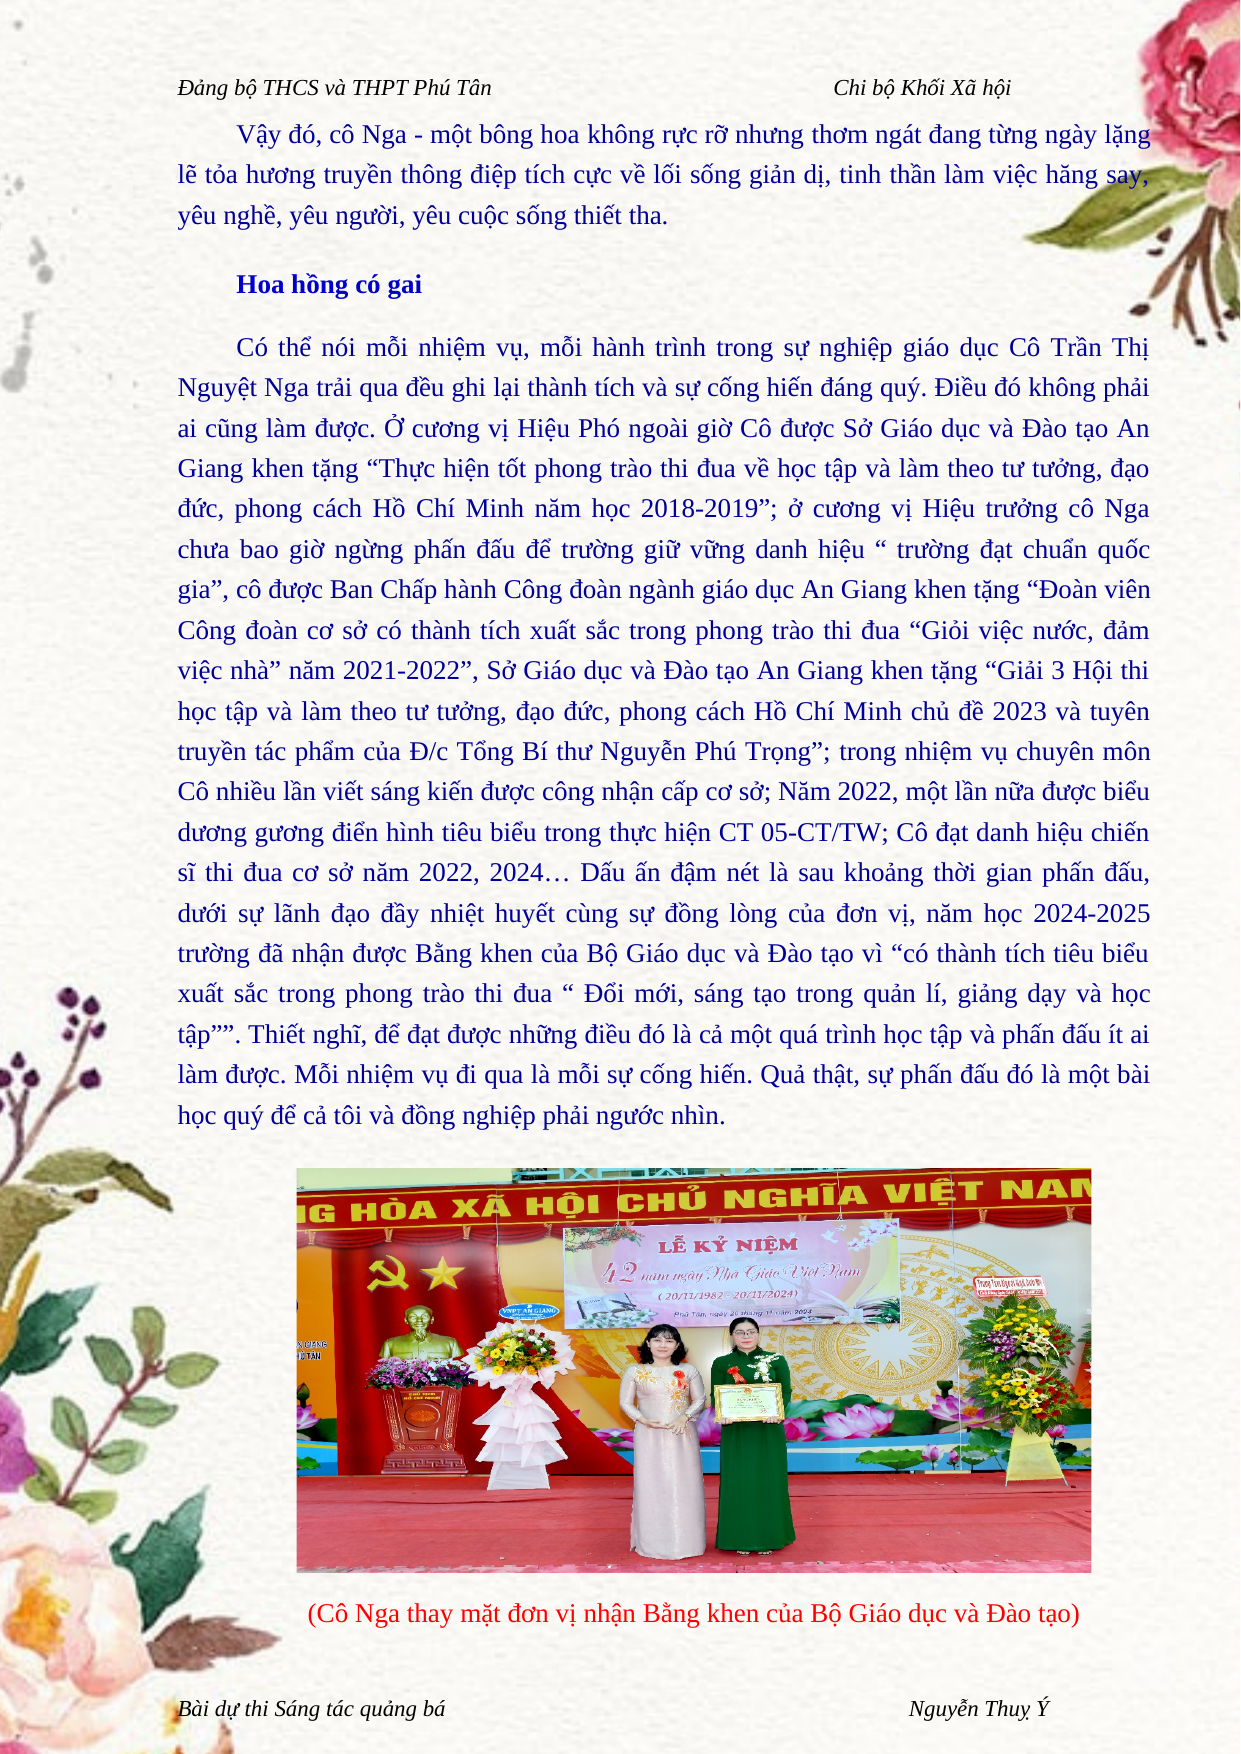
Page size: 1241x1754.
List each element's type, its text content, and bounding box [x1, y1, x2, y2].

text Vậy đó, cô Nga - một bông hoa không rực rỡ nhưng thơm ngát đang từng ngày lặng lẽ tỏa hương truyền thông điệp tích cực về lối sống giản dị, tinh thần làm việc hăng say, yêu nghề, yêu người, yêu cuộc sống thiết tha. [177, 118, 1152, 230]
text (Cô Nga thay mặt đơn vị nhận Bằng khen của Bộ Giáo dục và Đào tạo) [177, 1598, 1152, 1629]
text Có thể nói mỗi nhiệm vụ, mỗi hành trình trong sự nghiệp giáo dục Cô Trần Thị Nguyệt Nga trải qua đều ghi lại thành tích và sự cống hiến đáng quý. Điều đó không phải ai cũng làm được. Ở cương vị Hiệu Phó ngoài giờ Cô được Sở Giáo dục và Đào tạo An Giang khen tặng “Thực hiện tốt phong trào thi đua về học tập và làm theo tư tưởng, đạo đức, phong cách Hồ Chí Minh năm học 2018-2019”; ở cương vị Hiệu trưởng cô Nga chưa bao giờ ngừng phấn đấu để trường giữ vững danh hiệu “ trường đạt chuẩn quốc gia”, cô được Ban Chấp hành Công đoàn ngành giáo dục An Giang khen tặng “Đoàn viên Công đoàn cơ sở có thành tích xuất sắc trong phong trào thi đua “Giỏi việc nước, đảm việc nhà” năm 2021-2022”, Sở Giáo dục và Đào tạo An Giang khen tặng “Giải 3 Hội thi học tập và làm theo tư tưởng, đạo đức, phong cách Hồ Chí Minh chủ đề 2023 và tuyên truyền tác phẩm của Đ/c Tổng Bí thư Nguyễn Phú Trọng”; trong nhiệm vụ chuyên môn Cô nhiều lần viết sáng kiến được công nhận cấp cơ sở; Năm 2022, một lần nữa được biểu dương gương điển hình tiêu biểu trong thực hiện CT 05-CT/TW; Cô đạt danh hiệu chiến sĩ thi đua cơ sở năm 2022, 2024… Dấu ấn đậm nét là sau khoảng thời gian phấn đấu, dưới sự lãnh đạo đầy nhiệt huyết cùng sự đồng lòng của đơn vị, năm học 2024-2025 trường đã nhận được Bằng khen của Bộ Giáo dục và Đào tạo vì “có thành tích tiêu biểu xuất sắc trong phong trào thi đua “ Đổi mới, sáng tạo trong quản lí, giảng dạy và học tập””. Thiết nghĩ, để đạt được những điều đó là cả một quá trình học tập và phấn đấu ít ai làm được. Mỗi nhiệm vụ đi qua là mỗi sự cống hiến. Quả thật, sự phấn đấu đó là một bài học quý để cả tôi và đồng nghiệp phải ngước nhìn. [177, 331, 1152, 1130]
text Hoa hồng có gai [177, 268, 1152, 300]
picture [0, 0, 1241, 1754]
